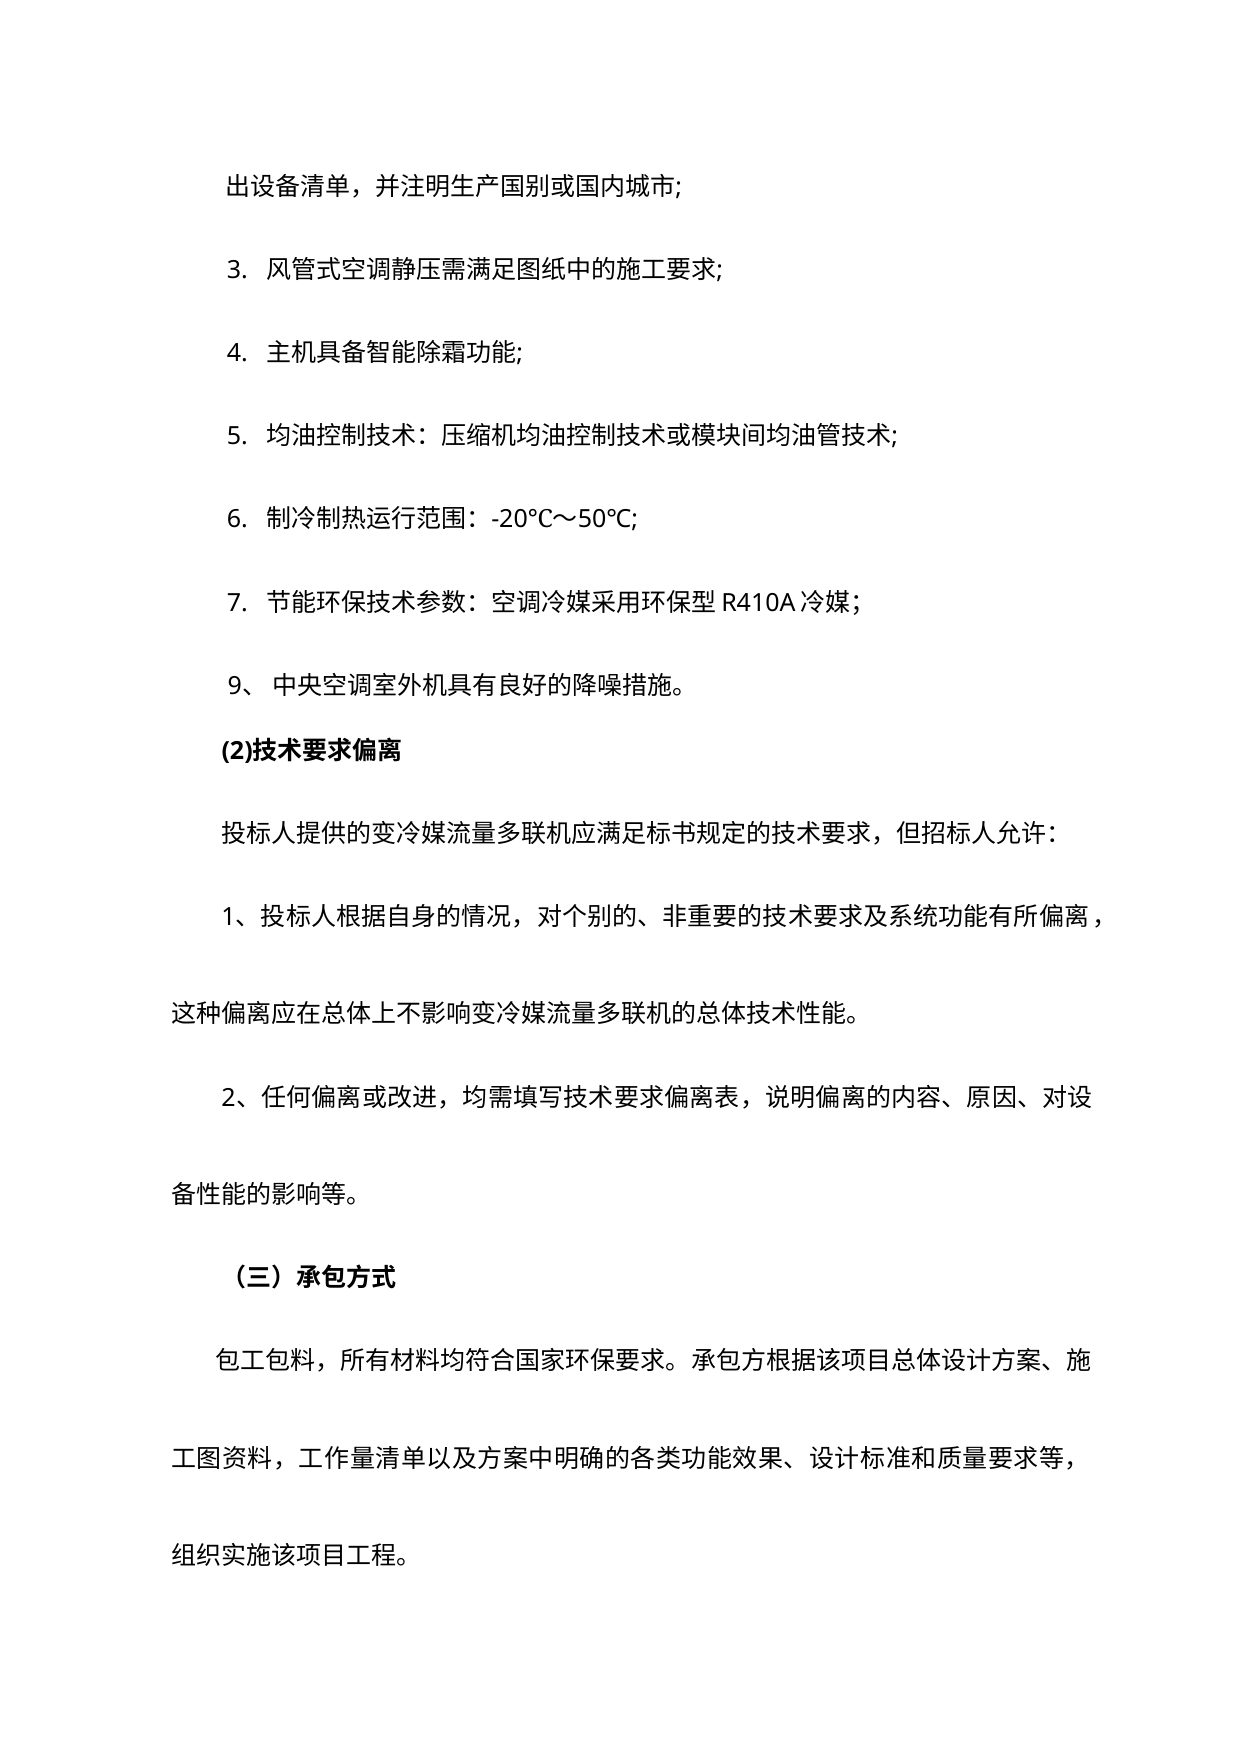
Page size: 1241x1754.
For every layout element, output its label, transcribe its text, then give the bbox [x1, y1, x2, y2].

text （三）承包方式 [171, 1243, 1092, 1308]
text 1、投标人根据自身的情况，对个别的、非重要的技术要求及系统功能有所偏离，这种偏离应在总体上不影响变冷媒流量多联机的总体技术性能。 [171, 882, 1092, 1044]
list 制冷制热运行范围：-20℃～50℃; [225, 484, 1092, 549]
text 投标人提供的变冷媒流量多联机应满足标书规定的技术要求，但招标人允许： [171, 799, 1092, 864]
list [225, 152, 1092, 217]
text 包工包料，所有材料均符合国家环保要求。承包方根据该项目总体设计方案、施工图资料，工作量清单以及方案中明确的各类功能效果、设计标准和质量要求等，组织实施该项目工程。 [171, 1326, 1092, 1586]
list 节能环保技术参数：空调冷媒采用环保型R410A冷媒； [225, 568, 1092, 633]
list 均油控制技术：压缩机均油控制技术或模块间均油管技术; [225, 401, 1092, 466]
list 风管式空调静压需满足图纸中的施工要求; [225, 235, 1092, 300]
text 2、任何偏离或改进，均需填写技术要求偏离表，说明偏离的内容、原因、对设备性能的影响等。 [171, 1063, 1092, 1225]
text (2)技术要求偏离 [171, 716, 1092, 781]
text 9、 中央空调室外机具有良好的降噪措施。 [215, 651, 1092, 716]
list 主机具备智能除霜功能; [225, 318, 1092, 383]
